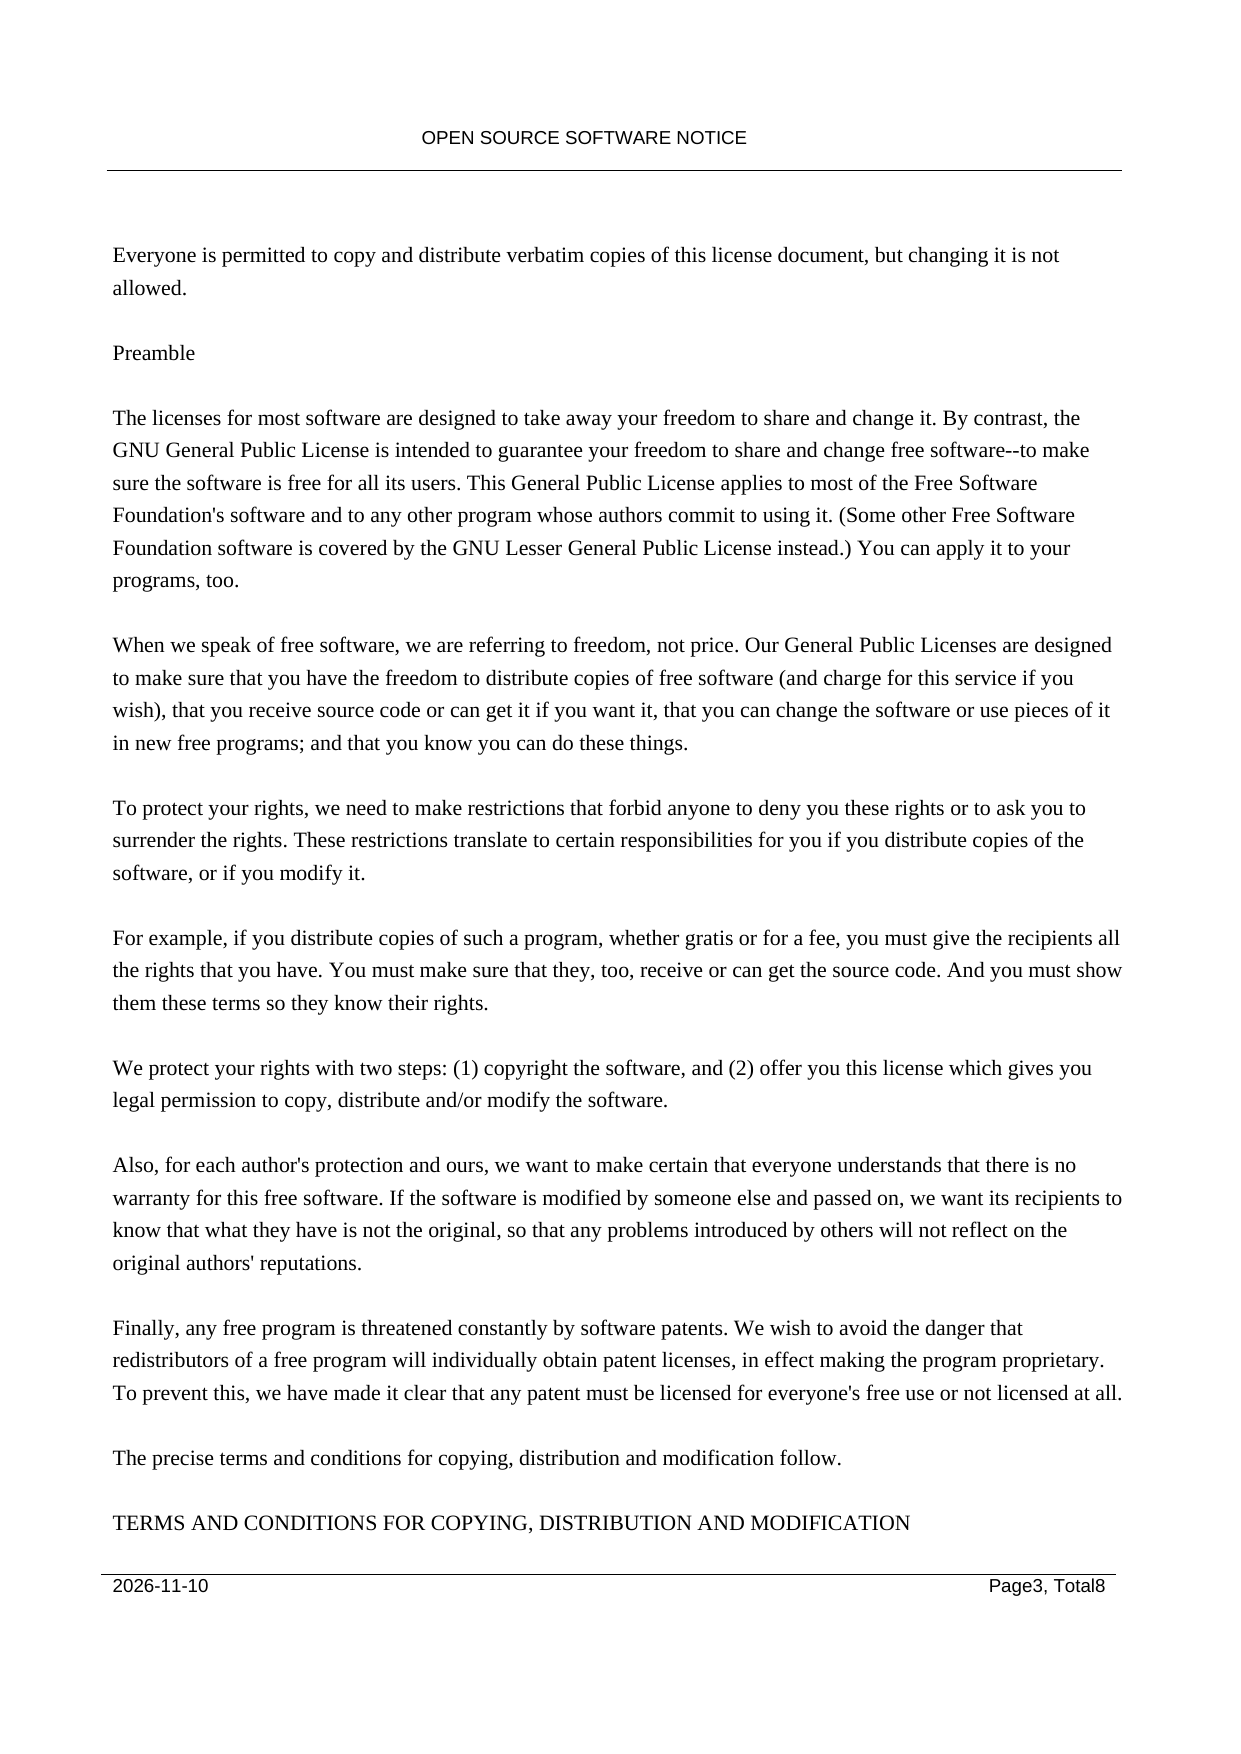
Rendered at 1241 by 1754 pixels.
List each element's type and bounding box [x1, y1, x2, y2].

text [112, 206, 1128, 1539]
